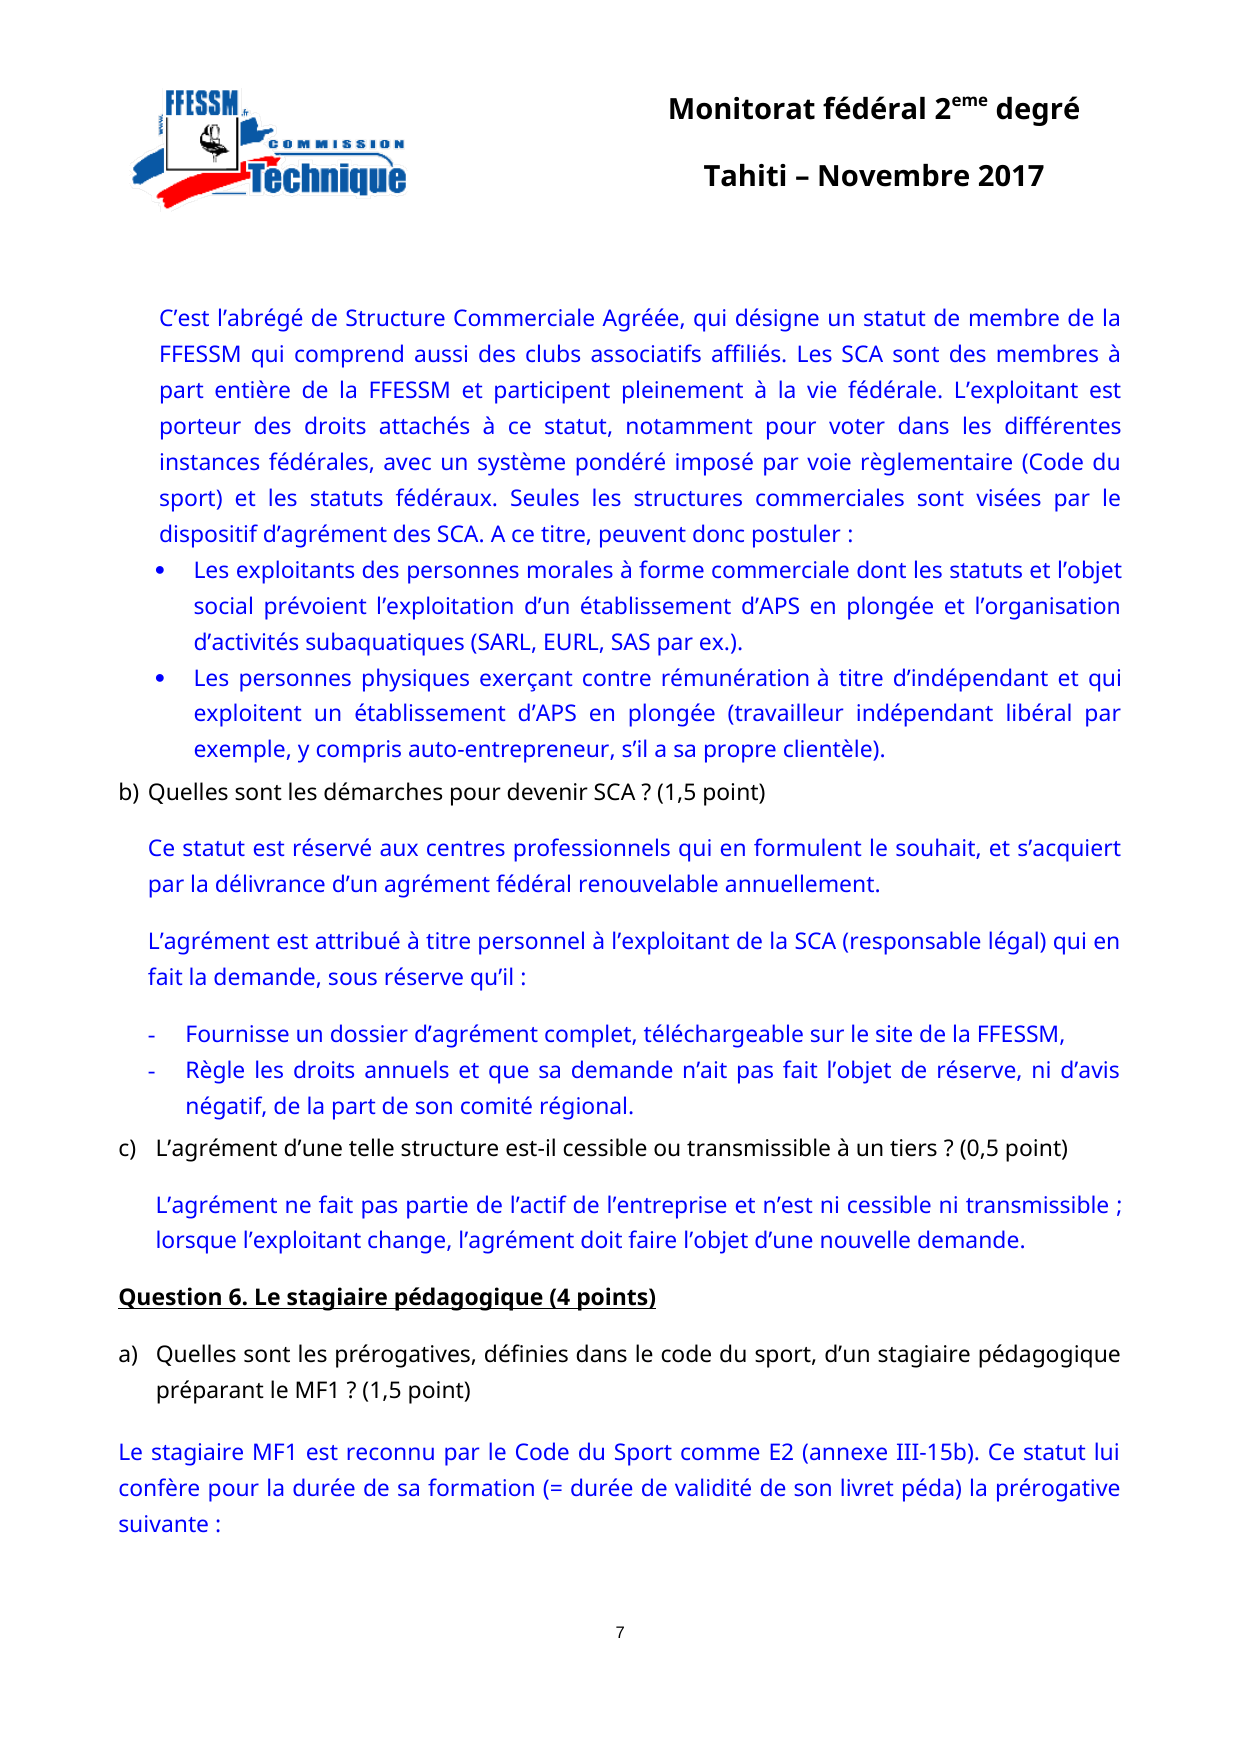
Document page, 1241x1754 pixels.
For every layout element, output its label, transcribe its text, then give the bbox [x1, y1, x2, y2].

list L’agrément d’une telle structure est-il cessible ou transmissible à un tiers ? (0,5 point) [118, 1132, 1122, 1163]
list Règle les droits annuels et que sa demande n’ait pas fait l’objet de réserve, ni d’avis négatif, de la part de son comité régional. [148, 1054, 1122, 1121]
text L’agrément ne fait pas partie de l’actif de l’entreprise et n’est ni cessible ni transmissible ; lorsque l’exploitant change, l’agrément doit faire l’objet d’une nouvelle demande. [155, 1188, 1122, 1256]
list Les exploitants des personnes morales à forme commerciale dont les statuts et l’objet social prévoient l’exploitation d’un établissement d’APS en plongée et l’organisation d’activités subaquatiques (SARL, EURL, SAS par ex.). [156, 554, 1122, 657]
list Les personnes physiques exerçant contre rémunération à titre d’indépendant et qui exploitent un établissement d’APS en plongée (travailleur indépendant libéral par exemple, y compris auto-entrepreneur, s’il a sa propre clientèle). [156, 661, 1122, 764]
text C’est l’abrégé de Structure Commerciale Agréée, qui désigne un statut de membre de la FFESSM qui comprend aussi des clubs associatifs affiliés. Les SCA sont des membres à part entière de la FFESSM et participent pleinement à la vie fédérale. L’exploitant est porteur des droits attachés à ce statut, notamment pour voter dans les différentes instances fédérales, avec un système pondéré imposé par voie règlementaire (Code du sport) et les statuts fédéraux. Seules les structures commerciales sont visées par le dispositif d’agrément des SCA. A ce titre, peuvent donc postuler : [159, 302, 1122, 549]
list Quelles sont les démarches pour devenir SCA ? (1,5 point) [118, 776, 1122, 807]
text Le stagiaire MF1 est reconnu par le Code du Sport comme E2 (annexe III-15b). Ce statut lui confère pour la durée de sa formation (= durée de validité de son livret péda) la prérogative suivante : [118, 1436, 1122, 1539]
picture [129, 88, 408, 212]
text L’agrément est attribué à titre personnel à l’exploitant de la SCA (responsable légal) qui en fait la demande, sous réserve qu’il : [148, 925, 1122, 992]
list Fournisse un dossier d’agrément complet, téléchargeable sur le site de la FFESSM, [148, 1018, 1122, 1049]
list Quelles sont les prérogatives, définies dans le code du sport, d’un stagiaire pédagogique préparant le MF1 ? (1,5 point) [118, 1338, 1122, 1409]
text Ce statut est réservé aux centres professionnels qui en formulent le souhait, et s’acquiert par la délivrance d’un agrément fédéral renouvelable annuellement. [148, 832, 1122, 899]
text Question 6. Le stagiaire pédagogique (4 points) [118, 1281, 1122, 1312]
